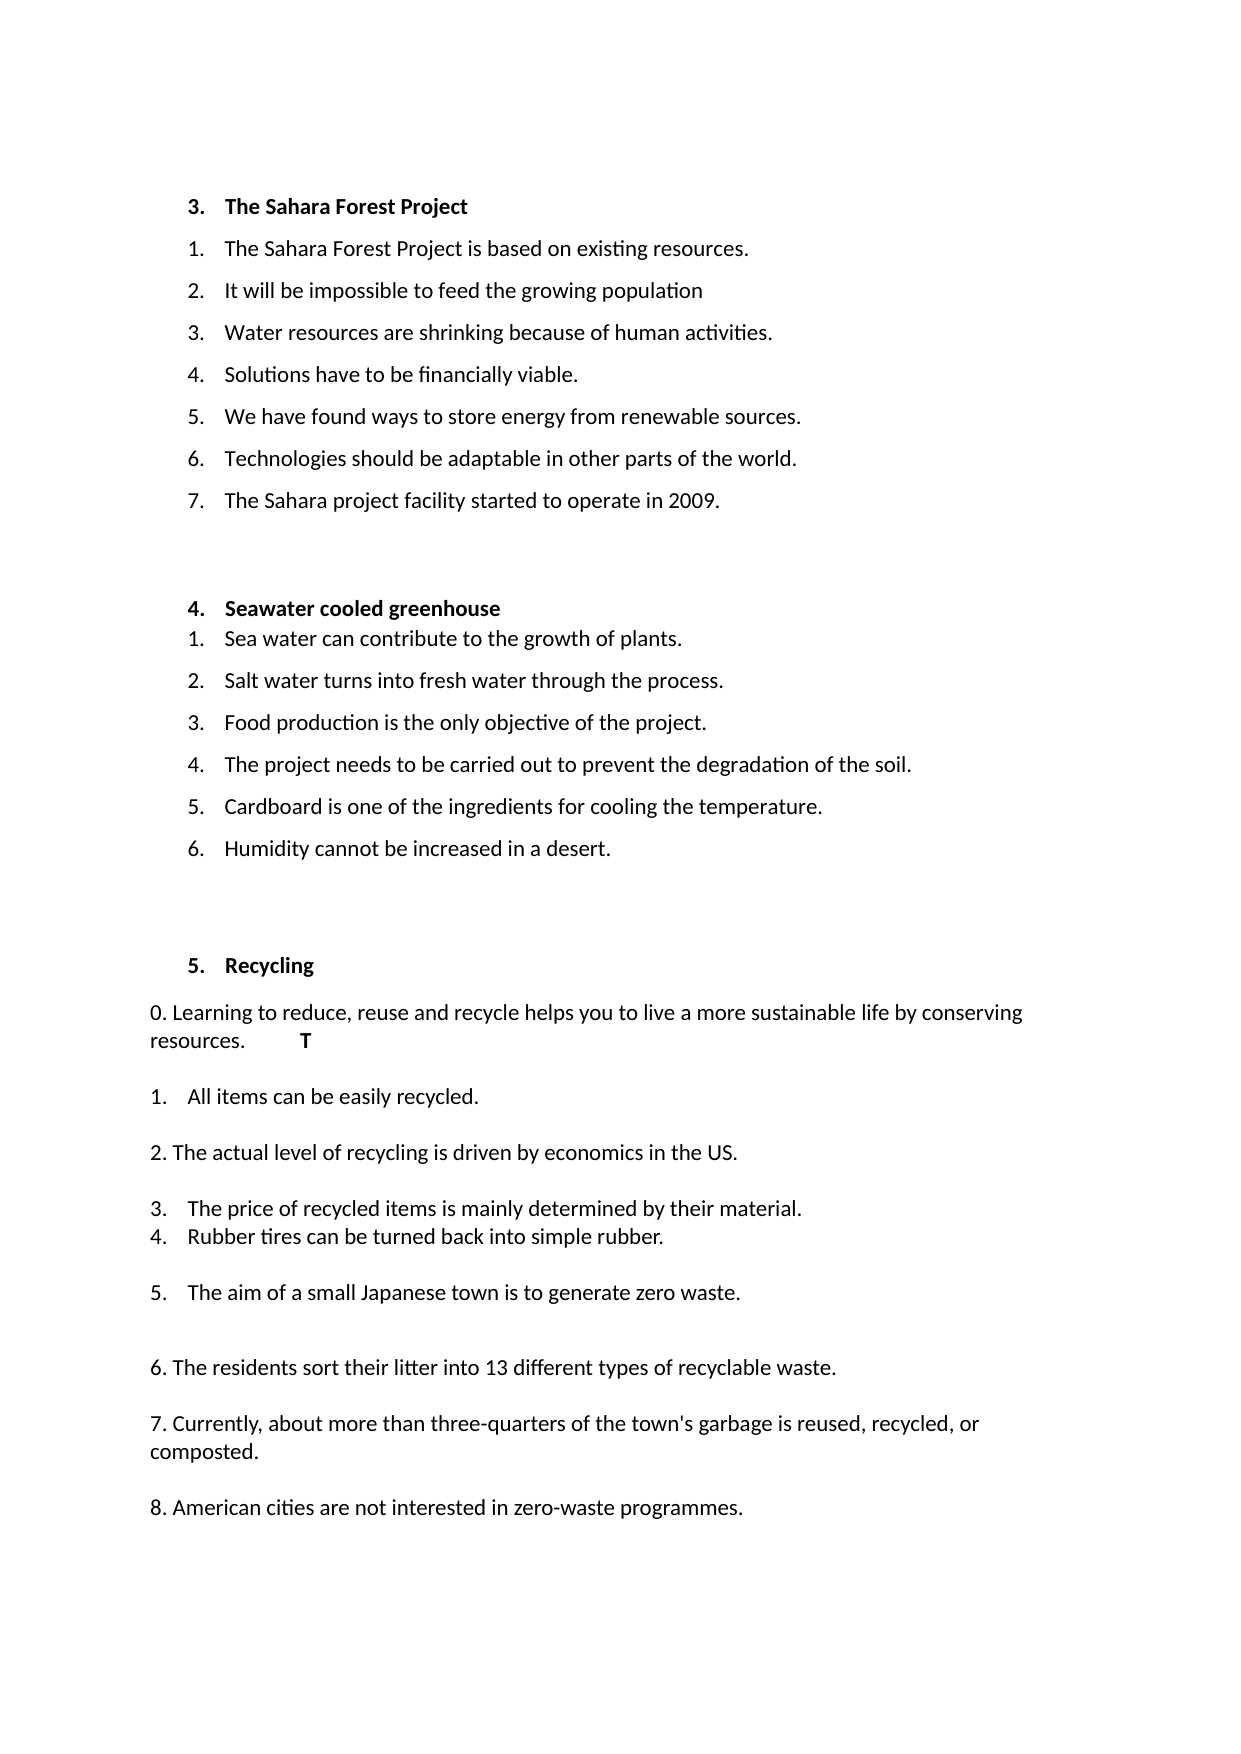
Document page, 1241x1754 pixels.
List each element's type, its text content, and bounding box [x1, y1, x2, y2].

list The price of recycled items is mainly determined by their material. [150, 1194, 1090, 1222]
list The aim of a small Japanese town is to generate zero waste. [150, 1278, 1090, 1306]
list Technologies should be adaptable in other parts of the world. [187, 444, 1090, 472]
list The Sahara Forest Project is based on existing resources. [187, 234, 1090, 262]
list Recycling [187, 951, 1090, 979]
text 7. Currently, about more than three-quarters of the town's garbage is reused, recycled, or composted. [150, 1409, 1090, 1465]
list Water resources are shrinking because of human activities. [187, 318, 1090, 346]
list All items can be easily recycled. [150, 1082, 1090, 1110]
list Salt water turns into fresh water through the process. [187, 666, 1090, 694]
text 0. Learning to reduce, reuse and recycle helps you to live a more sustainable life by conserving resources. T [150, 998, 1090, 1054]
list Humidity cannot be increased in a desert. [187, 834, 1090, 862]
list Rubber tires can be turned back into simple rubber. [150, 1222, 1090, 1250]
text 2. The actual level of recycling is driven by economics in the US. [150, 1138, 1090, 1166]
list It will be impossible to feed the growing population [187, 276, 1090, 304]
list Sea water can contribute to the growth of plants. [187, 624, 1090, 652]
text 6. The residents sort their litter into 13 different types of recyclable waste. [150, 1353, 1090, 1381]
list Food production is the only objective of the project. [187, 708, 1090, 736]
text 8. American cities are not interested in zero-waste programmes. [150, 1493, 1090, 1521]
list We have found ways to store energy from renewable sources. [187, 402, 1090, 430]
list Seawater cooled greenhouse [187, 594, 1090, 622]
list Cardboard is one of the ingredients for cooling the temperature. [187, 792, 1090, 820]
list The project needs to be carried out to prevent the degradation of the soil. [187, 750, 1090, 778]
list Solutions have to be financially viable. [187, 360, 1090, 388]
list The Sahara Forest Project [187, 192, 1090, 220]
list The Sahara project facility started to operate in 2009. [187, 486, 1090, 514]
